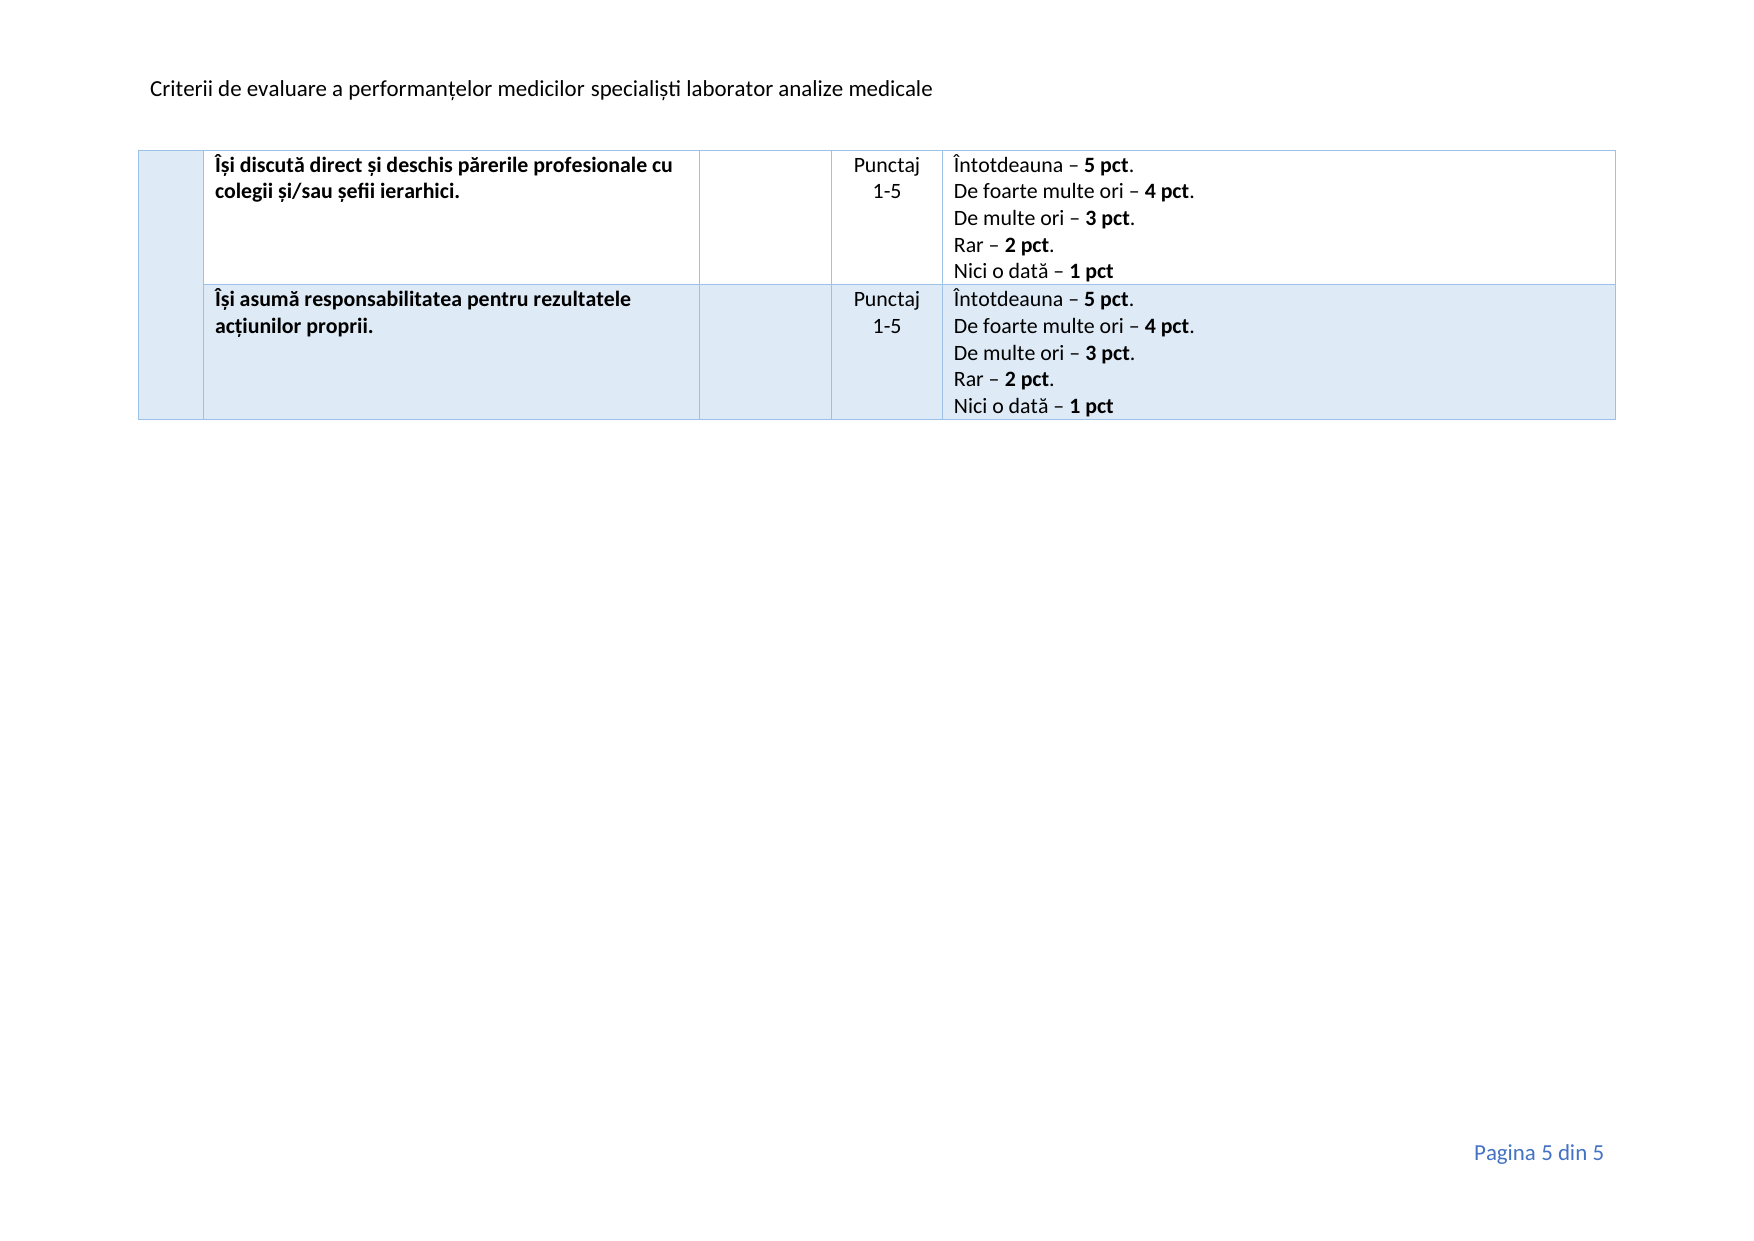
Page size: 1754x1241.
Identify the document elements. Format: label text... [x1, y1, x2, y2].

table_cell Își asumă responsabilitatea pentru rezultatele acțiunilor proprii. [204, 285, 699, 419]
table_cell Punctaj 1-5 [832, 285, 942, 419]
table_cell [943, 151, 1615, 284]
table_cell Îşi discută direct şi deschis părerile profesionale cu colegii și/sau şefii ierarhici. [204, 151, 699, 284]
table_cell [700, 151, 831, 284]
table_cell [700, 285, 831, 419]
table_cell Întotdeauna – 5 pct. De foarte multe ori – 4 pct. De multe ori – 3 pct. Rar – 2 pct. Nici o dată – 1 pct [943, 285, 1615, 419]
table_cell Punctaj 1-5 [832, 151, 942, 284]
